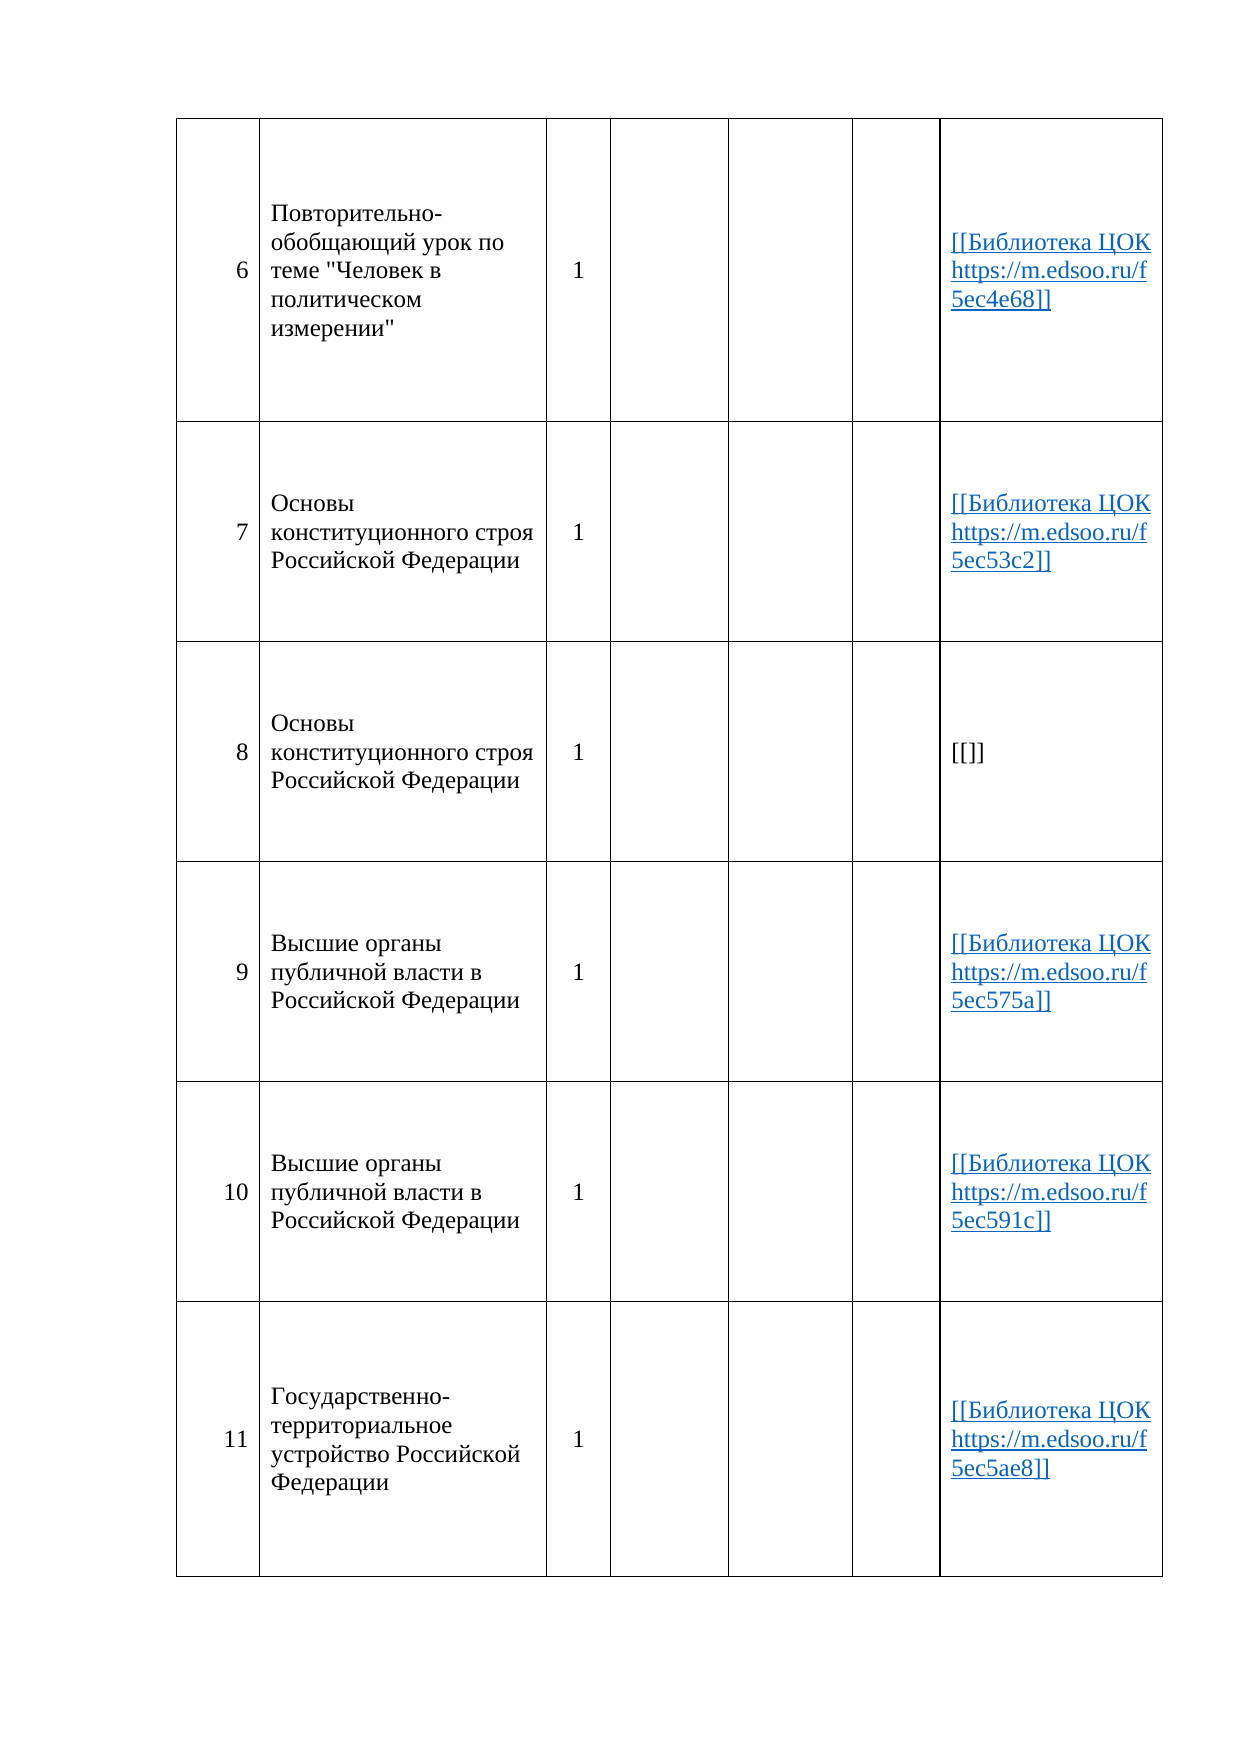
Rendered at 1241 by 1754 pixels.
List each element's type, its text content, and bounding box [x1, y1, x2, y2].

table_cell [611, 1302, 728, 1576]
table_cell 8 [177, 642, 259, 861]
table_cell Высшие органы публичной власти в Российской Федерации [260, 1082, 546, 1301]
table_cell 11 [177, 1302, 259, 1576]
table_cell Основы конституционного строя Российской Федерации [260, 422, 546, 641]
table_cell [853, 1082, 939, 1301]
table_cell [[Библиотека ЦОК https://m.edsoo.ru/f5ec53c2]] [941, 422, 1162, 641]
table_cell [[Библиотека ЦОК https://m.edsoo.ru/f5ec591c]] [941, 1082, 1162, 1301]
table_cell [611, 862, 728, 1081]
table_cell [729, 422, 852, 641]
table_cell Повторительно-обобщающий урок по теме "Человек в политическом измерении" [260, 119, 546, 421]
table_cell 1 [547, 1302, 610, 1576]
table_cell Государственно- территориальное устройство Российской Федерации [260, 1302, 546, 1576]
table_cell [729, 862, 852, 1081]
table_cell 1 [547, 642, 610, 861]
table_cell Основы конституционного строя Российской Федерации [260, 642, 546, 861]
table_cell 7 [177, 422, 259, 641]
table_cell 10 [177, 1082, 259, 1301]
table_cell [853, 642, 939, 861]
table_cell [[]] [941, 642, 1162, 861]
table_cell 1 [547, 1082, 610, 1301]
table_cell [611, 642, 728, 861]
table_cell [729, 642, 852, 861]
table_cell [853, 119, 939, 421]
table_cell [853, 422, 939, 641]
table_cell [611, 422, 728, 641]
table_cell [[Библиотека ЦОК https://m.edsoo.ru/f5ec575a]] [941, 862, 1162, 1081]
table_cell [853, 1302, 939, 1576]
table_cell [853, 862, 939, 1081]
table_cell [[Библиотека ЦОК https://m.edsoo.ru/f5ec4e68]] [941, 119, 1162, 421]
table_cell [611, 119, 728, 421]
table_cell 1 [547, 422, 610, 641]
table_cell [611, 1082, 728, 1301]
table_cell [729, 1082, 852, 1301]
table_cell 1 [547, 862, 610, 1081]
table_cell 1 [547, 119, 610, 421]
table_cell [[Библиотека ЦОК https://m.edsoo.ru/f5ec5ae8]] [941, 1302, 1162, 1576]
table_cell 9 [177, 862, 259, 1081]
table_cell Высшие органы публичной власти в Российской Федерации [260, 862, 546, 1081]
table_cell [729, 119, 852, 421]
table_cell 6 [177, 119, 259, 421]
table_cell [729, 1302, 852, 1576]
